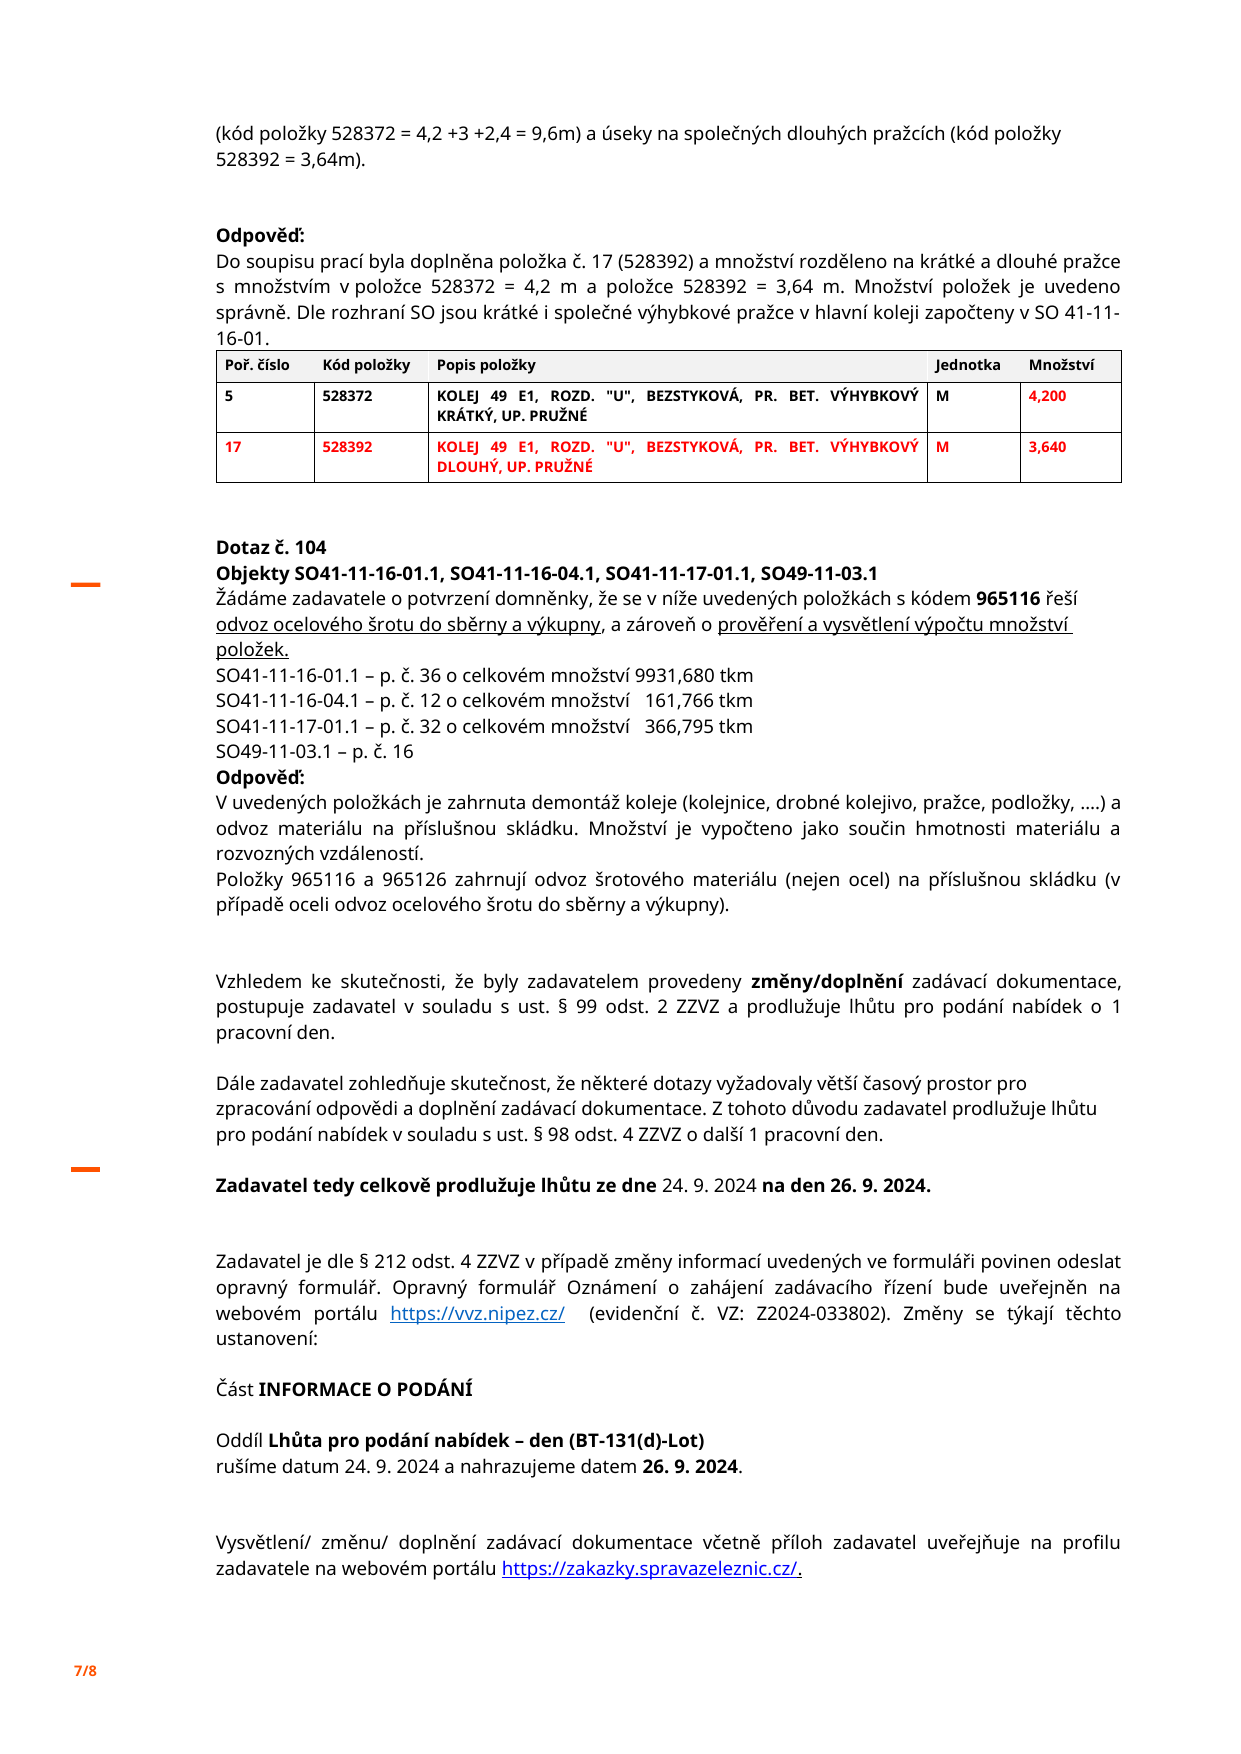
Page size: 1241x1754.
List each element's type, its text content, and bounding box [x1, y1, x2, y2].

text rušíme datum 24. 9. 2024 a nahrazujeme datem 26. 9. 2024. [216, 1453, 1122, 1478]
table_header Kód položky [314, 351, 428, 382]
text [216, 121, 1122, 172]
text V uvedených položkách je zahrnuta demontáž koleje (kolejnice, drobné kolejivo, pražce, podložky, ….) a odvoz materiálu na příslušnou skládku. Množství je vypočteno jako součin hmotnosti materiálu a rozvozných vzdáleností. [216, 789, 1122, 866]
text Odpověď: [216, 764, 1122, 789]
text Část INFORMACE O PODÁNÍ [216, 1376, 1122, 1402]
table_header Poř. číslo [217, 351, 314, 382]
text Dále zadavatel zohledňuje skutečnost, že některé dotazy vyžadovaly větší časový prostor pro zpracování odpovědi a doplnění zadávací dokumentace. Z tohoto důvodu zadavatel prodlužuje lhůtu pro podání nabídek v souladu s ust. § 98 odst. 4 ZZVZ o další 1 pracovní den. [216, 1070, 1122, 1147]
table_header Množství [1020, 351, 1121, 382]
text Oddíl Lhůta pro podání nabídek – den (BT-131(d)-Lot) [216, 1427, 1122, 1453]
text Objekty SO41-11-16-01.1, SO41-11-16-04.1, SO41-11-17-01.1, SO49-11-03.1 [216, 560, 1122, 585]
table_cell M [928, 383, 1020, 432]
table_cell M [928, 433, 1020, 482]
text SO41-11-17-01.1 – p. č. 32 o celkovém množství 366,795 tkm [216, 713, 1122, 738]
text Zadavatel tedy celkově prodlužuje lhůtu ze dne 24. 9. 2024 na den 26. 9. 2024. [216, 1172, 1122, 1198]
text SO49-11-03.1 – p. č. 16 [216, 738, 1122, 764]
table_header Jednotka [928, 351, 1020, 382]
text Vysvětlení/ změnu/ doplnění zadávací dokumentace včetně příloh zadavatel uveřejňuje na profilu zadavatele na webovém portálu https://zakazky.spravazeleznic.cz/. [216, 1529, 1122, 1581]
table_cell 3,640 [1021, 433, 1121, 482]
table_cell 17 [217, 433, 314, 482]
table_cell 5 [217, 383, 314, 432]
text Položky 965116 a 965126 zahrnují odvoz šrotového materiálu (nejen ocel) na příslušnou skládku (v případě oceli odvoz ocelového šrotu do sběrny a výkupny). [216, 866, 1122, 917]
text Žádáme zadavatele o potvrzení domněnky, že se v níže uvedených položkách s kódem 965116 řeší odvoz ocelového šrotu do sběrny a výkupny, a zároveň o prověření a vysvětlení výpočtu množství položek. [216, 585, 1122, 662]
text SO41-11-16-04.1 – p. č. 12 o celkovém množství 161,766 tkm [216, 687, 1122, 713]
text SO41-11-16-01.1 – p. č. 36 o celkovém množství 9931,680 tkm [216, 662, 1122, 687]
text Zadavatel je dle § 212 odst. 4 ZZVZ v případě změny informací uvedených ve formuláři povinen odeslat opravný formulář. Opravný formulář Oznámení o zahájení zadávacího řízení bude uveřejněn na webovém portálu https://vvz.nipez.cz/ (evidenční č. VZ: Z2024-033802). Změny se týkají těchto ustanovení: [216, 1249, 1122, 1351]
table_cell 528372 [315, 383, 428, 432]
table_cell 528392 [315, 433, 428, 482]
table_header Popis položky [429, 351, 927, 382]
text Odpověď: [216, 172, 1122, 248]
text Vzhledem ke skutečnosti, že byly zadavatelem provedeny změny/doplnění zadávací dokumentace, postupuje zadavatel v souladu s ust. § 99 odst. 2 ZZVZ a prodlužuje lhůtu pro podání nabídek o 1 pracovní den. [216, 968, 1122, 1045]
table_cell KOLEJ 49 E1, ROZD. "U", BEZSTYKOVÁ, PR. BET. VÝHYBKOVÝ KRÁTKÝ, UP. PRUŽNÉ [429, 383, 927, 432]
text Dotaz č. 104 [216, 534, 1122, 560]
table_cell KOLEJ 49 E1, ROZD. "U", BEZSTYKOVÁ, PR. BET. VÝHYBKOVÝ DLOUHÝ, UP. PRUŽNÉ [429, 433, 927, 482]
text Do soupisu prací byla doplněna položka č. 17 (528392) a množství rozděleno na krátké a dlouhé pražce s množstvím v položce 528372 = 4,2 m a položce 528392 = 3,64 m. Množství položek je uvedeno správně. Dle rozhraní SO jsou krátké i společné výhybkové pražce v hlavní koleji započteny v SO 41-11-16-01. [216, 248, 1122, 350]
table_cell 4,200 [1021, 383, 1121, 432]
